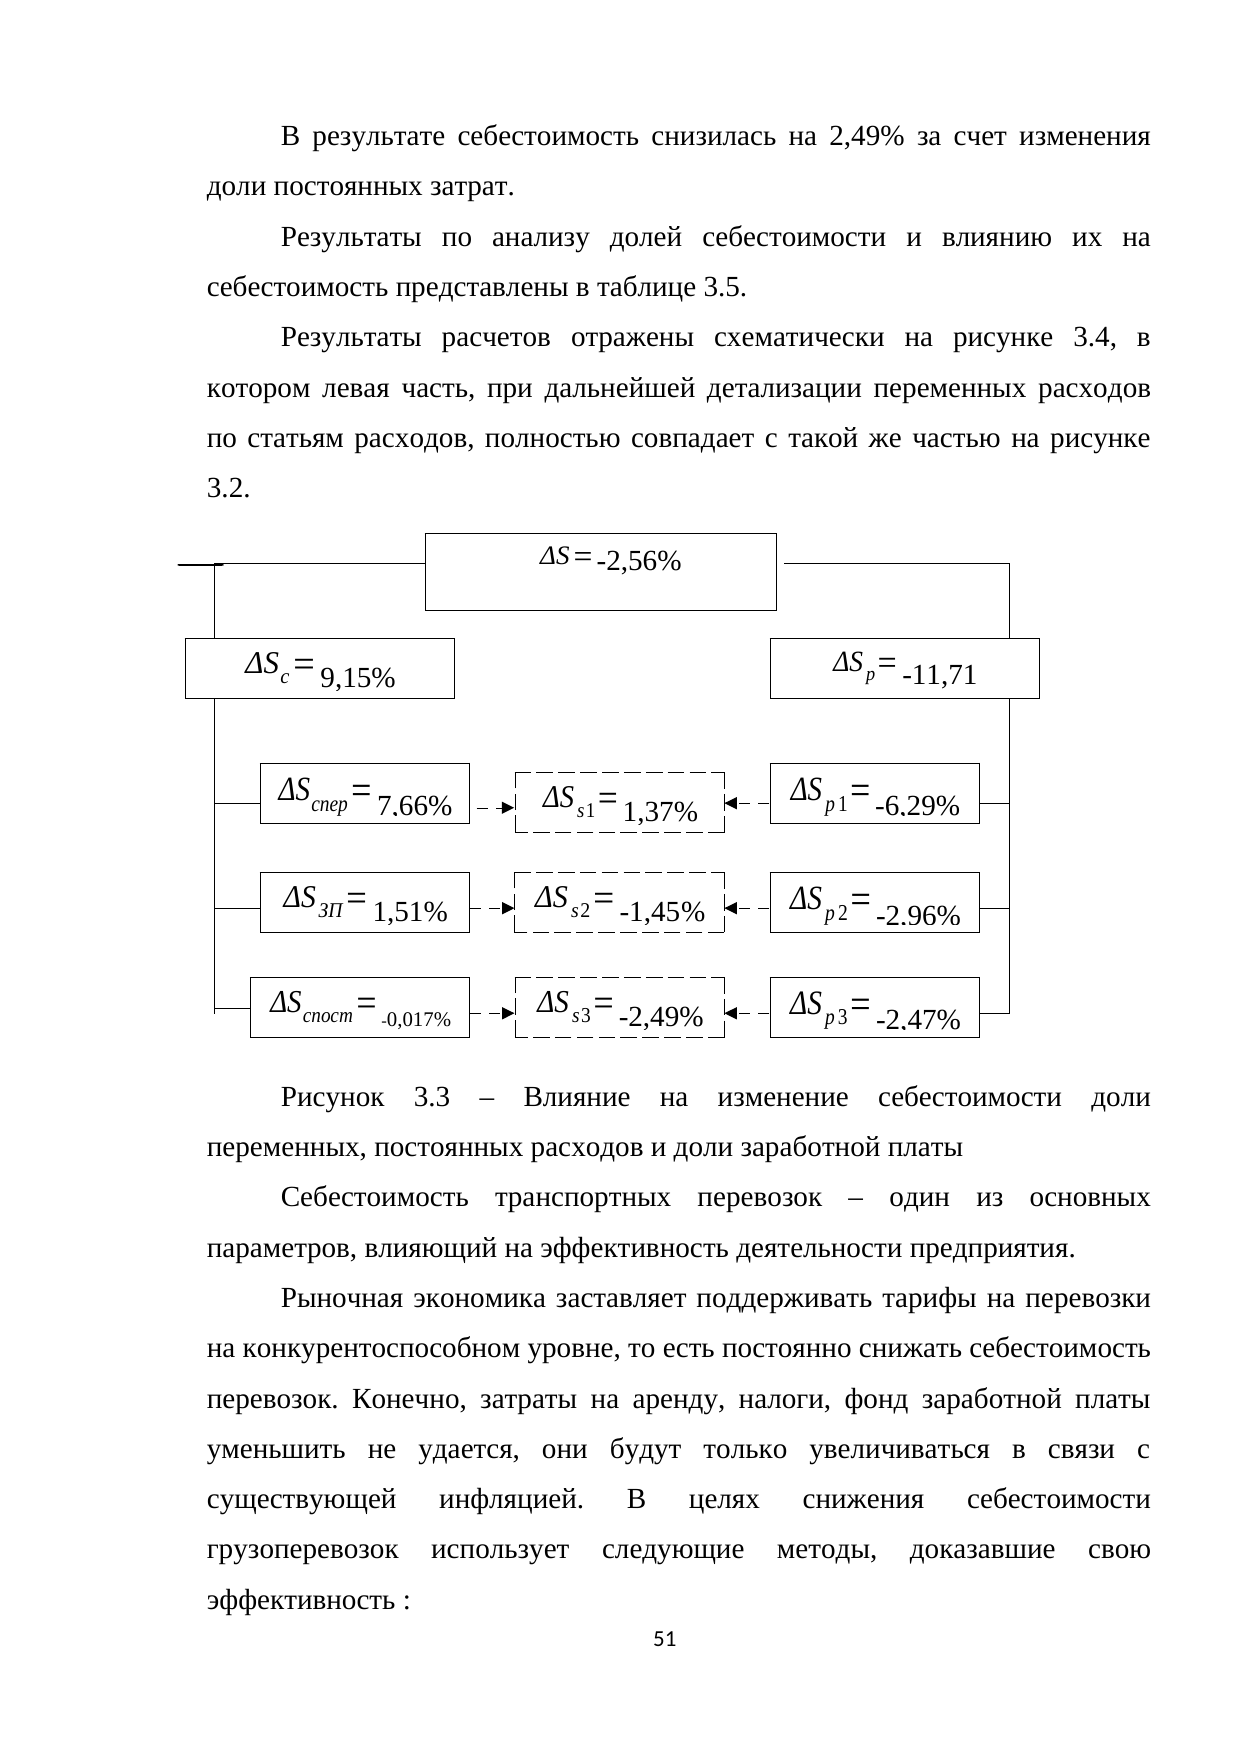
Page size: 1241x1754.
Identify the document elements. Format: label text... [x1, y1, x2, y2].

text В результате себестоимость снизилась на 2,49% за счет изменения доли постоянных затрат. [207, 118, 1152, 202]
text Результаты по анализу долей себестоимости и влиянию их на себестоимость представлены в таблице 3.5. [207, 219, 1152, 303]
text Рисунок 3.3 – Влияние на изменение себестоимости доли переменных, постоянных расходов и доли заработной платы [207, 1079, 1152, 1163]
text Рыночная экономика заставляет поддерживать тарифы на перевозки на конкурентоспособном уровне, то есть постоянно снижать себестоимость перевозок. Конечно, затраты на аренду, налоги, фонд заработной платы уменьшить не удается, они будут только увеличиваться в связи с существующей инфляцией. В целях снижения себестоимости грузоперевозок использует следующие методы, доказавшие свою эффективность : [207, 1280, 1152, 1616]
text Себестоимость транспортных перевозок – один из основных параметров, влияющий на эффективность деятельности предприятия. [207, 1179, 1152, 1263]
text Результаты расчетов отражены схематически на рисунке 3.4, в котором левая часть, при дальнейшей детализации переменных расходов по статьям расходов, полностью совпадает с такой же частью на рисунке 3.2. [207, 319, 1152, 504]
